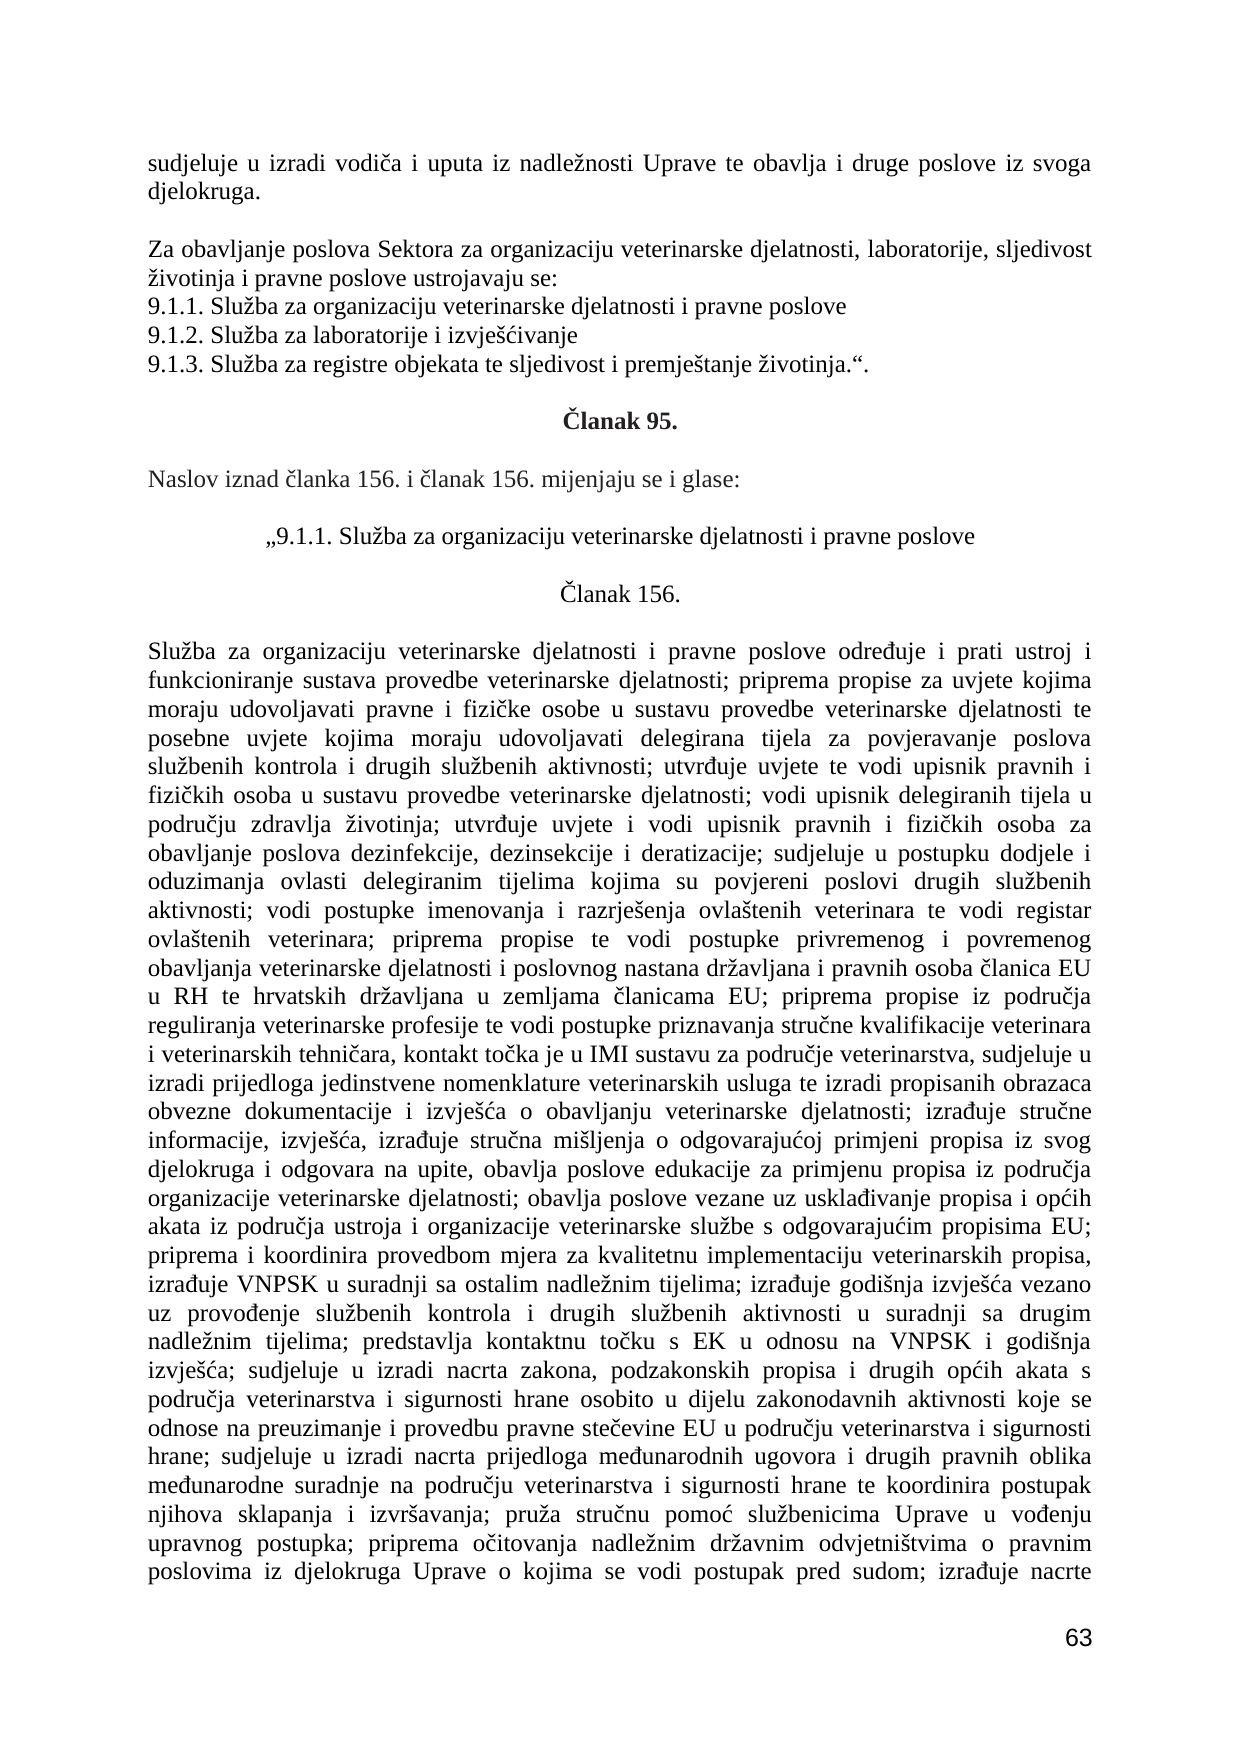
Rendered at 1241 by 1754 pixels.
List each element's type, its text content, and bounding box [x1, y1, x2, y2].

text Članak 156. [148, 579, 1092, 608]
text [148, 636, 1092, 1585]
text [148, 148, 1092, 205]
text Naslov iznad članka 156. i članak 156. mijenjaju se i glase: [148, 464, 1092, 493]
text 9.1.3. Služba za registre objekata te sljedivost i premještanje životinja.“. [148, 349, 1092, 378]
text 9.1.1. Služba za organizaciju veterinarske djelatnosti i pravne poslove [148, 291, 1092, 320]
text „9.1.1. Služba za organizaciju veterinarske djelatnosti i pravne poslove [148, 521, 1092, 550]
text Za obavljanje poslova Sektora za organizaciju veterinarske djelatnosti, laboratorije, sljedivost životinja i pravne poslove ustrojavaju se: [148, 234, 1092, 291]
text 9.1.2. Služba za laboratorije i izvješćivanje [148, 320, 1092, 349]
text Članak 95. [148, 406, 1092, 435]
